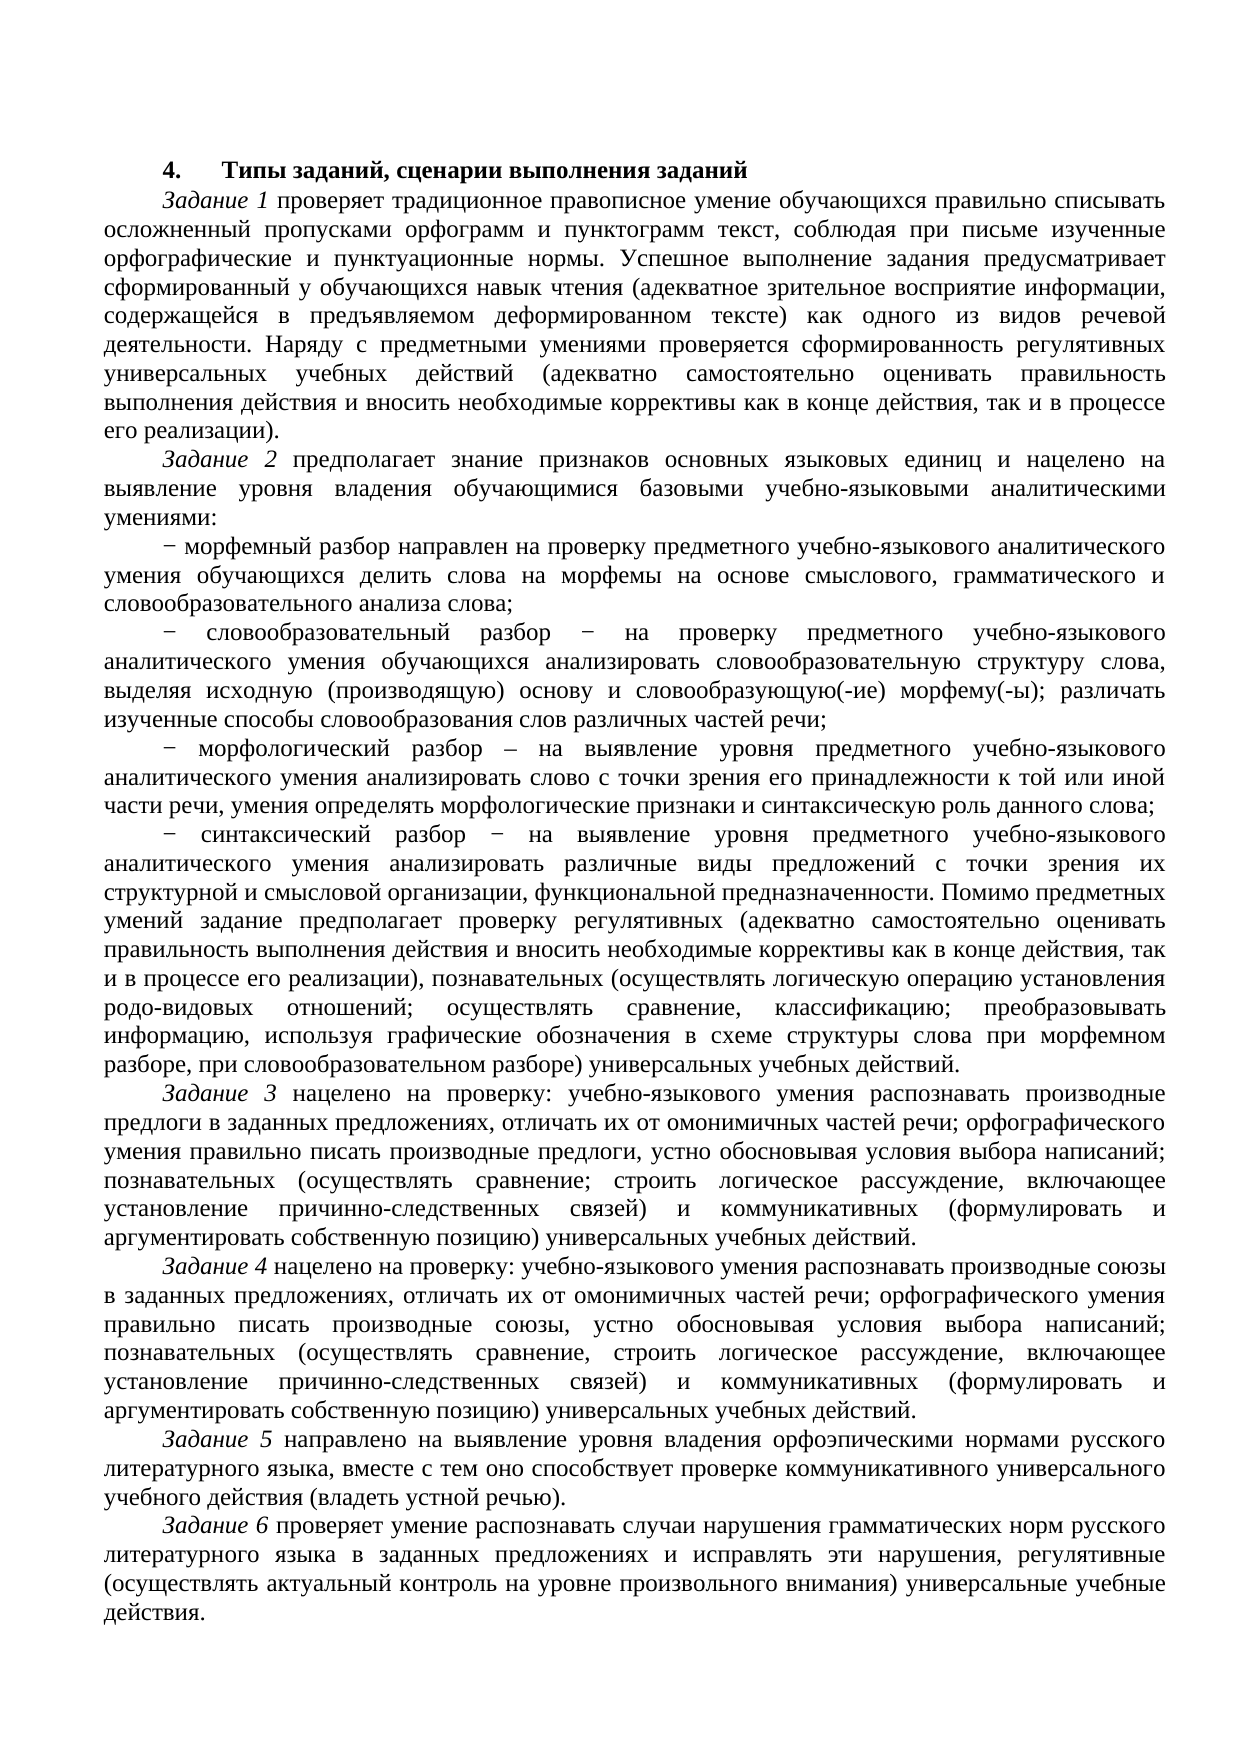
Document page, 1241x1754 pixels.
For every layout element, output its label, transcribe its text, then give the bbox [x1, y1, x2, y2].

text − морфемный разбор направлен на проверку предметного учебно-языкового аналитического умения обучающихся делить слова на морфемы на основе смыслового, грамматического и словообразовательного анализа слова; [103, 531, 1167, 617]
text Задание 5 направлено на выявление уровня владения орфоэпическими нормами русского литературного языка, вместе с тем оно способствует проверке коммуникативного универсального учебного действия (владеть устной речью). [103, 1424, 1167, 1510]
text Задание 2 предполагает знание признаков основных языковых единиц и нацелено на выявление уровня владения обучающимися базовыми учебно-языковыми аналитическими умениями: [103, 444, 1167, 531]
text − синтаксический разбор − на выявление уровня предметного учебно-языкового аналитического умения анализировать различные виды предложений с точки зрения их структурной и смысловой организации, функциональной предназначенности. Помимо предметных умений задание предполагает проверку регулятивных (адекватно самостоятельно оценивать правильность выполнения действия и вносить необходимые коррективы как в конце действия, так и в процессе его реализации), познавательных (осуществлять логическую операцию установления родо-видовых отношений; осуществлять сравнение, классификацию; преобразовывать информацию, используя графические обозначения в схеме структуры слова при морфемном разборе, при словообразовательном разборе) универсальных учебных действий. [103, 819, 1167, 1078]
text Задание 6 проверяет умение распознавать случаи нарушения грамматических норм русского литературного языка в заданных предложениях и исправлять эти нарушения, регулятивные (осуществлять актуальный контроль на уровне произвольного внимания) универсальные учебные действия. [103, 1511, 1167, 1626]
subtitle Типы заданий, сценарии выполнения заданий [103, 152, 1167, 185]
text − словообразовательный разбор − на проверку предметного учебно-языкового аналитического умения обучающихся анализировать словообразовательную структуру слова, выделяя исходную (производящую) основу и словообразующую(-ие) морфему(-ы); различать изученные способы словообразования слов различных частей речи; [103, 617, 1167, 732]
text Задание 4 нацелено на проверку: учебно-языкового умения распознавать производные союзы в заданных предложениях, отличать их от омонимичных частей речи; орфографического умения правильно писать производные союзы, устно обосновывая условия выбора написаний; познавательных (осуществлять сравнение, строить логическое рассуждение, включающее установление причинно-следственных связей) и коммуникативных (формулировать и аргументировать собственную позицию) универсальных учебных действий. [103, 1251, 1167, 1424]
text − морфологический разбор – на выявление уровня предметного учебно-языкового аналитического умения анализировать слово с точки зрения его принадлежности к той или иной части речи, умения определять морфологические признаки и синтаксическую роль данного слова; [103, 733, 1167, 819]
text Задание 1 проверяет традиционное правописное умение обучающихся правильно списывать осложненный пропусками орфограмм и пунктограмм текст, соблюдая при письме изученные орфографические и пунктуационные нормы. Успешное выполнение задания предусматривает сформированный у обучающихся навык чтения (адекватное зрительное восприятие информации, содержащейся в предъявляемом деформированном тексте) как одного из видов речевой деятельности. Наряду с предметными умениями проверяется сформированность регулятивных универсальных учебных действий (адекватно самостоятельно оценивать правильность выполнения действия и вносить необходимые коррективы как в конце действия, так и в процессе его реализации). [103, 185, 1167, 444]
text Задание 3 нацелено на проверку: учебно-языкового умения распознавать производные предлоги в заданных предложениях, отличать их от омонимичных частей речи; орфографического умения правильно писать производные предлоги, устно обосновывая условия выбора написаний; познавательных (осуществлять сравнение; строить логическое рассуждение, включающее установление причинно-следственных связей) и коммуникативных (формулировать и аргументировать собственную позицию) универсальных учебных действий. [103, 1078, 1167, 1251]
